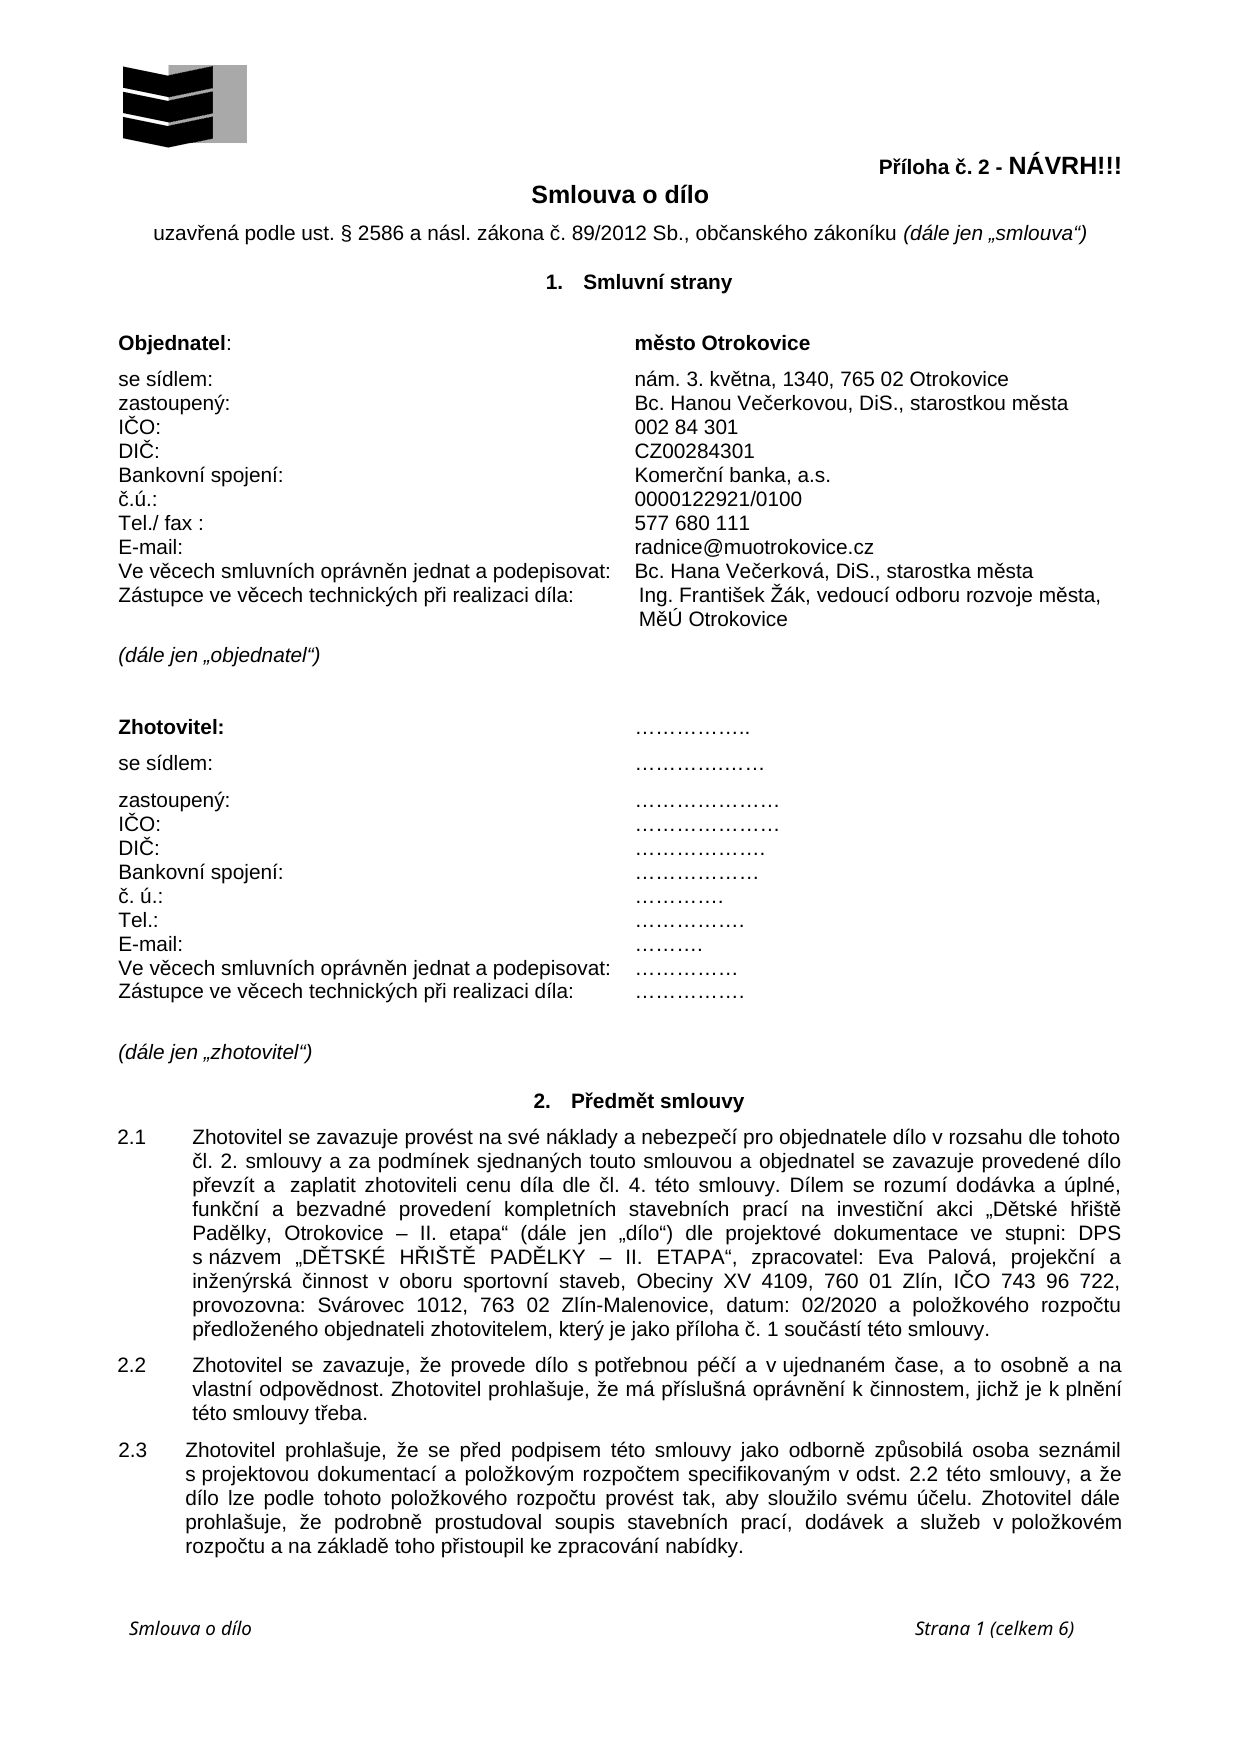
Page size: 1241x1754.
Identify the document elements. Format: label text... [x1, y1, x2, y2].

text (dále jen „zhotovitel“) [118, 1040, 1122, 1064]
text Tel./ fax : 577 680 111 [118, 511, 1122, 534]
text E-mail: radnice@muotrokovice.cz [118, 534, 1122, 558]
text Ve věcech smluvních oprávněn jednat a podepisovat: Bc. Hana Večerková, DiS., starostka města [118, 558, 1122, 582]
text IČO: 002 84 301 [118, 415, 1122, 439]
text IČO: ………………… [118, 812, 1122, 836]
text Zástupce ve věcech technických při realizaci díla: ……………. [118, 979, 1122, 1003]
text č. ú.: …………. [118, 883, 1122, 907]
list Zhotovitel se zavazuje provést na své náklady a nebezpečí pro objednatele dílo v rozsahu dle tohoto čl. 2. smlouvy a za podmínek sjednaných touto smlouvou a objednatel se zavazuje provedené dílo převzít a zaplatit zhotoviteli cenu díla dle čl. 4. této smlouvy. Dílem se rozumí dodávka a úplné, funkční a bezvadné provedení kompletních stavebních prací na investiční akci „Dětské hřiště Padělky, Otrokovice – II. etapa“ (dále jen „dílo“) dle projektové dokumentace ve stupni: DPS s názvem „DĚTSKÉ HŘIŠTĚ PADĚLKY – II. ETAPA“, zpracovatel: Eva Palová, projekční a inženýrská činnost v oboru sportovní staveb, Obeciny XV 4109, 760 01 Zlín, IČO 743 96 722, provozovna: Svárovec 1012, 763 02 Zlín-Malenovice, datum: 02/2020 a položkového rozpočtu předloženého objednateli zhotovitelem, který je jako příloha č. 1 součástí této smlouvy. [117, 1125, 1122, 1341]
text Zhotovitel: …………….. [118, 715, 1122, 739]
text Zástupce ve věcech technických při realizaci díla: Ing. František Žák, vedoucí odboru rozvoje města, MěÚ Otrokovice [118, 582, 1122, 630]
text DIČ: CZ00284301 [118, 439, 1122, 463]
text E-mail: ………. [118, 931, 1122, 955]
text Tel.: ……………. [118, 907, 1122, 931]
list Zhotovitel prohlašuje, že se před podpisem této smlouvy jako odborně způsobilá osoba seznámil s projektovou dokumentací a položkovým rozpočtem specifikovaným v odst. 2.2 této smlouvy, a že dílo lze podle tohoto položkového rozpočtu provést tak, aby sloužilo svému účelu. Zhotovitel dále prohlašuje, že podrobně prostudoval soupis stavebních prací, dodávek a služeb v položkovém rozpočtu a na základě toho přistoupil ke zpracování nabídky. [118, 1438, 1122, 1557]
text (dále jen „objednatel“) [118, 643, 1122, 667]
text č.ú.: 0000122921/0100 [118, 487, 1122, 511]
text Příloha č. 2 - NÁVRH!!! [118, 151, 1122, 180]
text DIČ: ………………. [118, 836, 1122, 859]
text se sídlem: nám. 3. května, 1340, 765 02 Otrokovice [118, 367, 1122, 391]
text Objednatel: město Otrokovice [118, 330, 1122, 354]
text Bankovní spojení: Komerční banka, a.s. [118, 463, 1122, 487]
text se sídlem: ………….…… [118, 751, 1122, 775]
list Zhotovitel se zavazuje, že provede dílo s potřebnou péčí a v ujednaném čase, a to osobně a na vlastní odpovědnost. Zhotovitel prohlašuje, že má příslušná oprávnění k činnostem, jichž je k plnění této smlouvy třeba. [117, 1353, 1122, 1425]
text zastoupený: Bc. Hanou Večerkovou, DiS., starostkou města [118, 391, 1122, 415]
picture [118, 65, 251, 151]
text uzavřená podle ust. § 2586 a násl. zákona č. 89/2012 Sb., občanského zákoníku (dále jen „smlouva“) [118, 221, 1122, 245]
list Předmět smlouvy [156, 1089, 1122, 1113]
list Smluvní strany [156, 270, 1122, 294]
text Ve věcech smluvních oprávněn jednat a podepisovat: …………… [118, 955, 1122, 979]
text Bankovní spojení: ……………… [118, 859, 1122, 883]
text Smlouva o dílo [118, 180, 1122, 208]
text zastoupený: ………………… [118, 788, 1122, 812]
